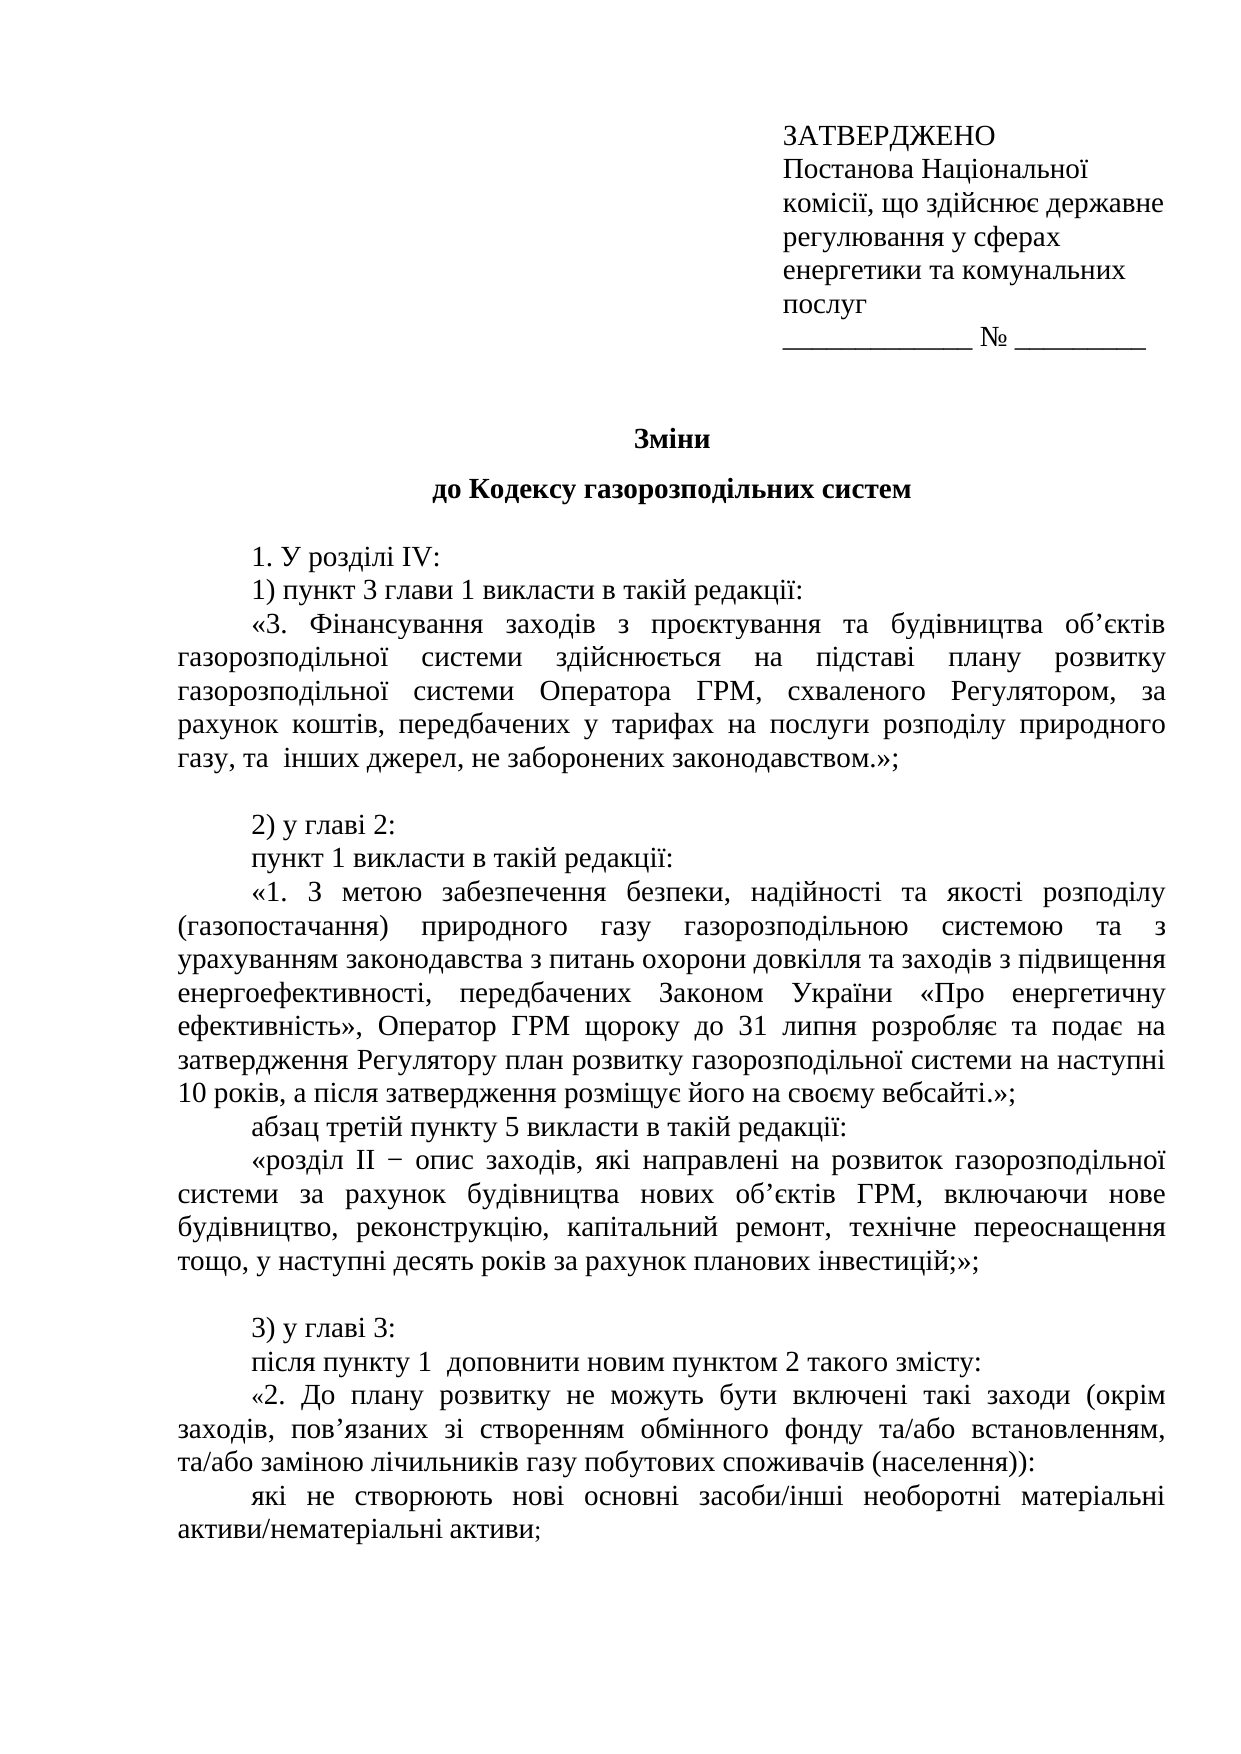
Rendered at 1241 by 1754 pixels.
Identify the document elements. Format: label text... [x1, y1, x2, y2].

text 1. У розділі ІV: [177, 539, 1167, 572]
text пункт 1 викласти в такій редакції: [177, 841, 1167, 874]
text після пункту 1 доповнити новим пунктом 2 такого змісту: [177, 1344, 1167, 1377]
text ЗАТВЕРДЖЕНО Постанова Національної комісії, що здійснює державне регулювання у сферах енергетики та комунальних послуг _____________ № _________ [783, 118, 1167, 353]
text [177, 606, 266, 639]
text «1. З метою забезпечення безпеки, надійності та якості розподілу (газопостачання) природного газу газорозподільною системою та з урахуванням законодавства з питань охорони довкілля та заходів з підвищення енергоефективності, передбачених Законом України «Про енергетичну ефективність», Оператор ГРМ щороку до 31 липня розробляє та подає на затвердження Регулятору план розвитку газорозподільної системи на наступні 10 років, а після затвердження розміщує його на своєму вебсайті.»; [177, 874, 1167, 1109]
text 1) пункт 3 глави 1 викласти в такій редакції: [177, 572, 1167, 606]
text «3. Фінансування заходів з проєктування та будівництва об’єктів газорозподільної системи здійснюється на підставі плану розвитку газорозподільної системи Оператора ГРМ, схваленого Регулятором, за рахунок коштів, передбачених у тарифах на послуги розподілу природного газу, та інших джерел, не заборонених законодавством.»; [457, 740, 1167, 773]
text «2. До плану розвитку не можуть бути включені такі заходи (окрім заходів, пов’язаних зі створенням обмінного фонду та/або встановленням, та/або заміною лічильників газу побутових споживачів (населення)): [177, 1377, 1167, 1478]
text «розділ ІІ − опис заходів, які направлені на розвиток газорозподільної системи за рахунок будівництва нових об’єктів ГРМ, включаючи нове будівництво, реконструкцію, капітальний ремонт, технічне переоснащення тощо, у наступні десять років за рахунок планових інвестицій;»; [177, 1142, 1167, 1277]
text 2) у главі 2: [177, 807, 1167, 841]
text 3) у главі 3: [177, 1310, 1167, 1344]
text Зміни [177, 421, 1167, 454]
text абзац третій пункту 5 викласти в такій редакції: [177, 1109, 1167, 1142]
text які не створюють нові основні засоби/інші необоротні матеріальні активи/нематеріальні активи; [177, 1478, 1167, 1545]
text до Кодексу газорозподільних систем [177, 472, 1167, 505]
